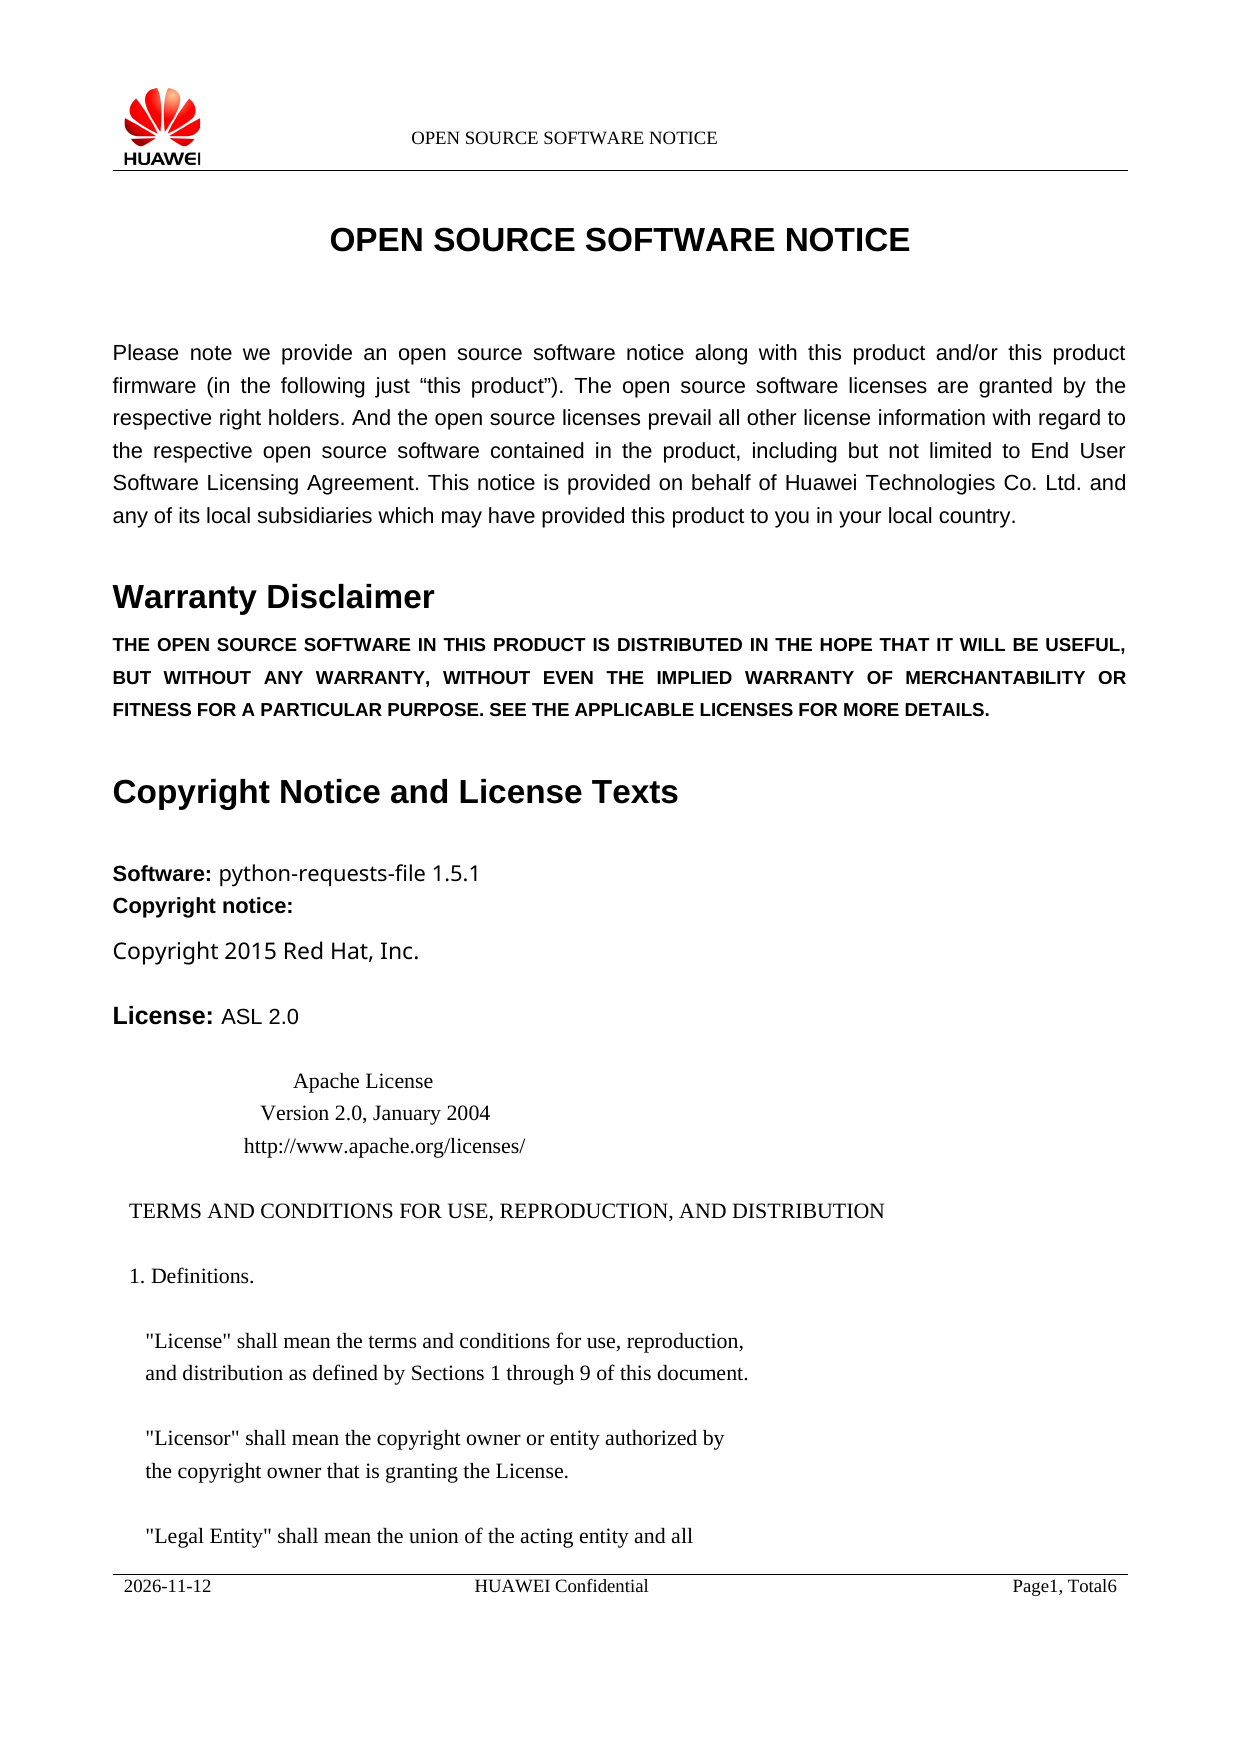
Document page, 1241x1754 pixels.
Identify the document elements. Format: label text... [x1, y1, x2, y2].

text License: ASL 2.0 [112, 999, 1128, 1031]
text Please note we provide an open source software notice along with this product and/or this product firmware (in the following just “this product”). The open source software licenses are granted by the respective right holders. And the open source licenses prevail all other license information with regard to the respective open source software contained in the product, including but not limited to End User Software Licensing Agreement. This notice is provided on behalf of Huawei Technologies Co. Ltd. and any of its local subsidiaries which may have provided this product to you in your local country. [112, 336, 1128, 531]
text Copyright Notice and License Texts [112, 759, 1128, 824]
text Copyright notice: [112, 889, 1128, 921]
text Copyright 2015 Red Hat, Inc. [112, 934, 1128, 999]
text Warranty Disclaimer [112, 564, 1128, 629]
picture [124, 88, 201, 165]
text The open source software in this product is distributed in the hope that it will be useful, but WITHOUT ANY WARRANTY, without even the implied warranty of MERCHANTABILITY or FITNESS FOR A PARTICULAR PURPOSE. See the applicable licenses for more details. [112, 629, 1128, 726]
title Software: python-requests-file 1.5.1 [112, 856, 1128, 889]
text OPEN SOURCE SOFTWARE NOTICE [112, 206, 1128, 271]
